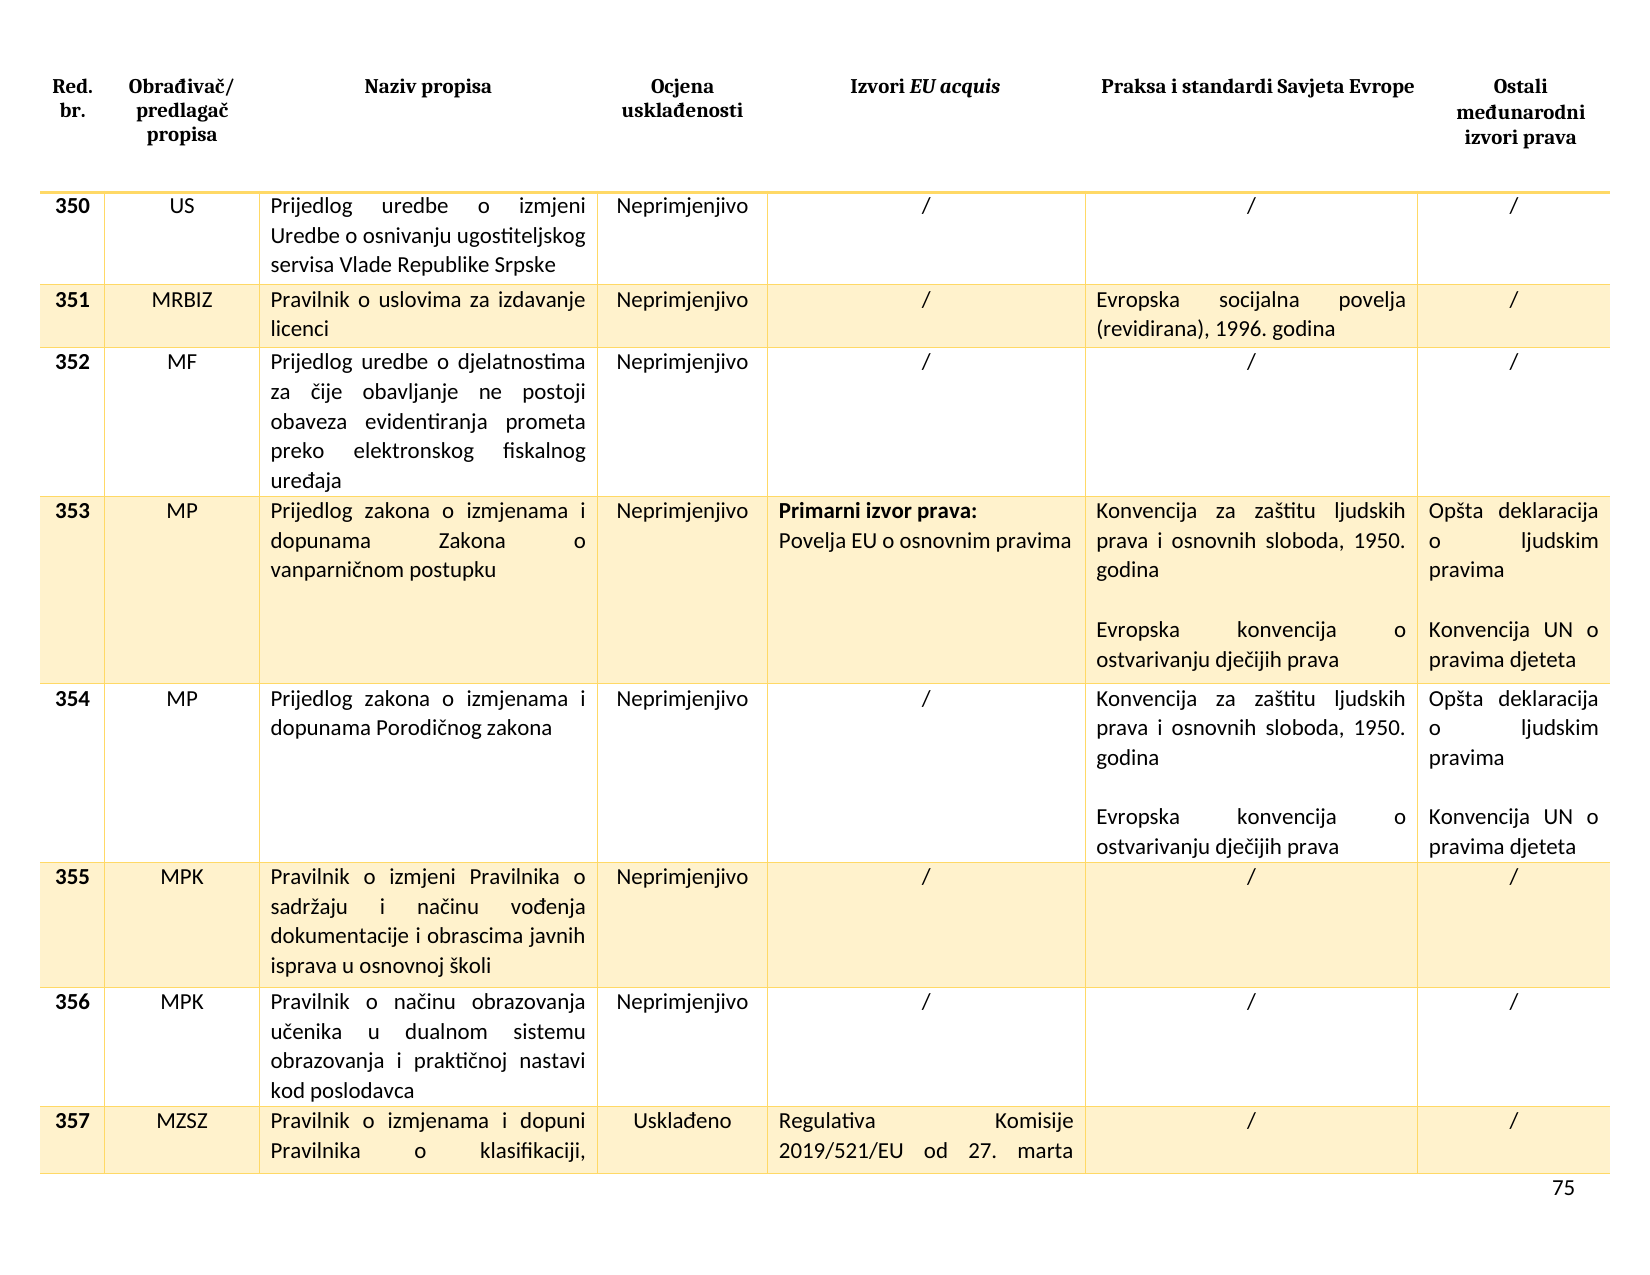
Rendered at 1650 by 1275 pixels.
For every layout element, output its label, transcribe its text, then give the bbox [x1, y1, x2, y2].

table_header Ostali međunarodni izvori prava [1431, 75, 1610, 191]
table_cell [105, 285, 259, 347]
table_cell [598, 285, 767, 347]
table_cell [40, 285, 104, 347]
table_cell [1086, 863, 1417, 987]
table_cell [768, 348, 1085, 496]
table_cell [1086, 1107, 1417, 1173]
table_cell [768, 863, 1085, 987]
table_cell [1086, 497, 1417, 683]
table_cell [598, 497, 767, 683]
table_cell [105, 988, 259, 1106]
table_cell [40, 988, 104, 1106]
table_header Praksa i standardi Savjeta Evrope [1085, 75, 1431, 191]
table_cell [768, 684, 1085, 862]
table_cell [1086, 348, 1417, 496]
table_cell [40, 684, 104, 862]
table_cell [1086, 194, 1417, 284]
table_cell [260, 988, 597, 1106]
table_header Red. br. [40, 75, 104, 191]
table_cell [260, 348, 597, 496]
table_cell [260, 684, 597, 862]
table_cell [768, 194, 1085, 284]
table_header Obrađivač/ predlagač propisa [105, 75, 259, 191]
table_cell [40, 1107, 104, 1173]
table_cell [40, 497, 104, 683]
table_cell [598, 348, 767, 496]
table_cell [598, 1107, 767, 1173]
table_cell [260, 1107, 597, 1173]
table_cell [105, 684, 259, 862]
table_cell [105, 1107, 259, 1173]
table_header Izvori EU acquis [768, 75, 1085, 191]
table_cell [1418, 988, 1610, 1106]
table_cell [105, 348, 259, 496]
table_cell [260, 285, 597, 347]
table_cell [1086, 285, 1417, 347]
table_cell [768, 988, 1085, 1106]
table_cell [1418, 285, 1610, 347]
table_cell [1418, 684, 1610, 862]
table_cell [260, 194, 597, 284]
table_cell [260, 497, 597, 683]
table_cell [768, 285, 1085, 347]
table_header Naziv propisa [259, 75, 597, 191]
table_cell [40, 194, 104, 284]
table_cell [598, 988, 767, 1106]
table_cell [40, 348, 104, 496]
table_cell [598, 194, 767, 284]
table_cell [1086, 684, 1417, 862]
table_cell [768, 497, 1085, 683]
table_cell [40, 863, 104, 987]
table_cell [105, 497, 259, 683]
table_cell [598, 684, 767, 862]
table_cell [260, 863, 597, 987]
table_header Ocjena usklađenosti [597, 75, 767, 191]
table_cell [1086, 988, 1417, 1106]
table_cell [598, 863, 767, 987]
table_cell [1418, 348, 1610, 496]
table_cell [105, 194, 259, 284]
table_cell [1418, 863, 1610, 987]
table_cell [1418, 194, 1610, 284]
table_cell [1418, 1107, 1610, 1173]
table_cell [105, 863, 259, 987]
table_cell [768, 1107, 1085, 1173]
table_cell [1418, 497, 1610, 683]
